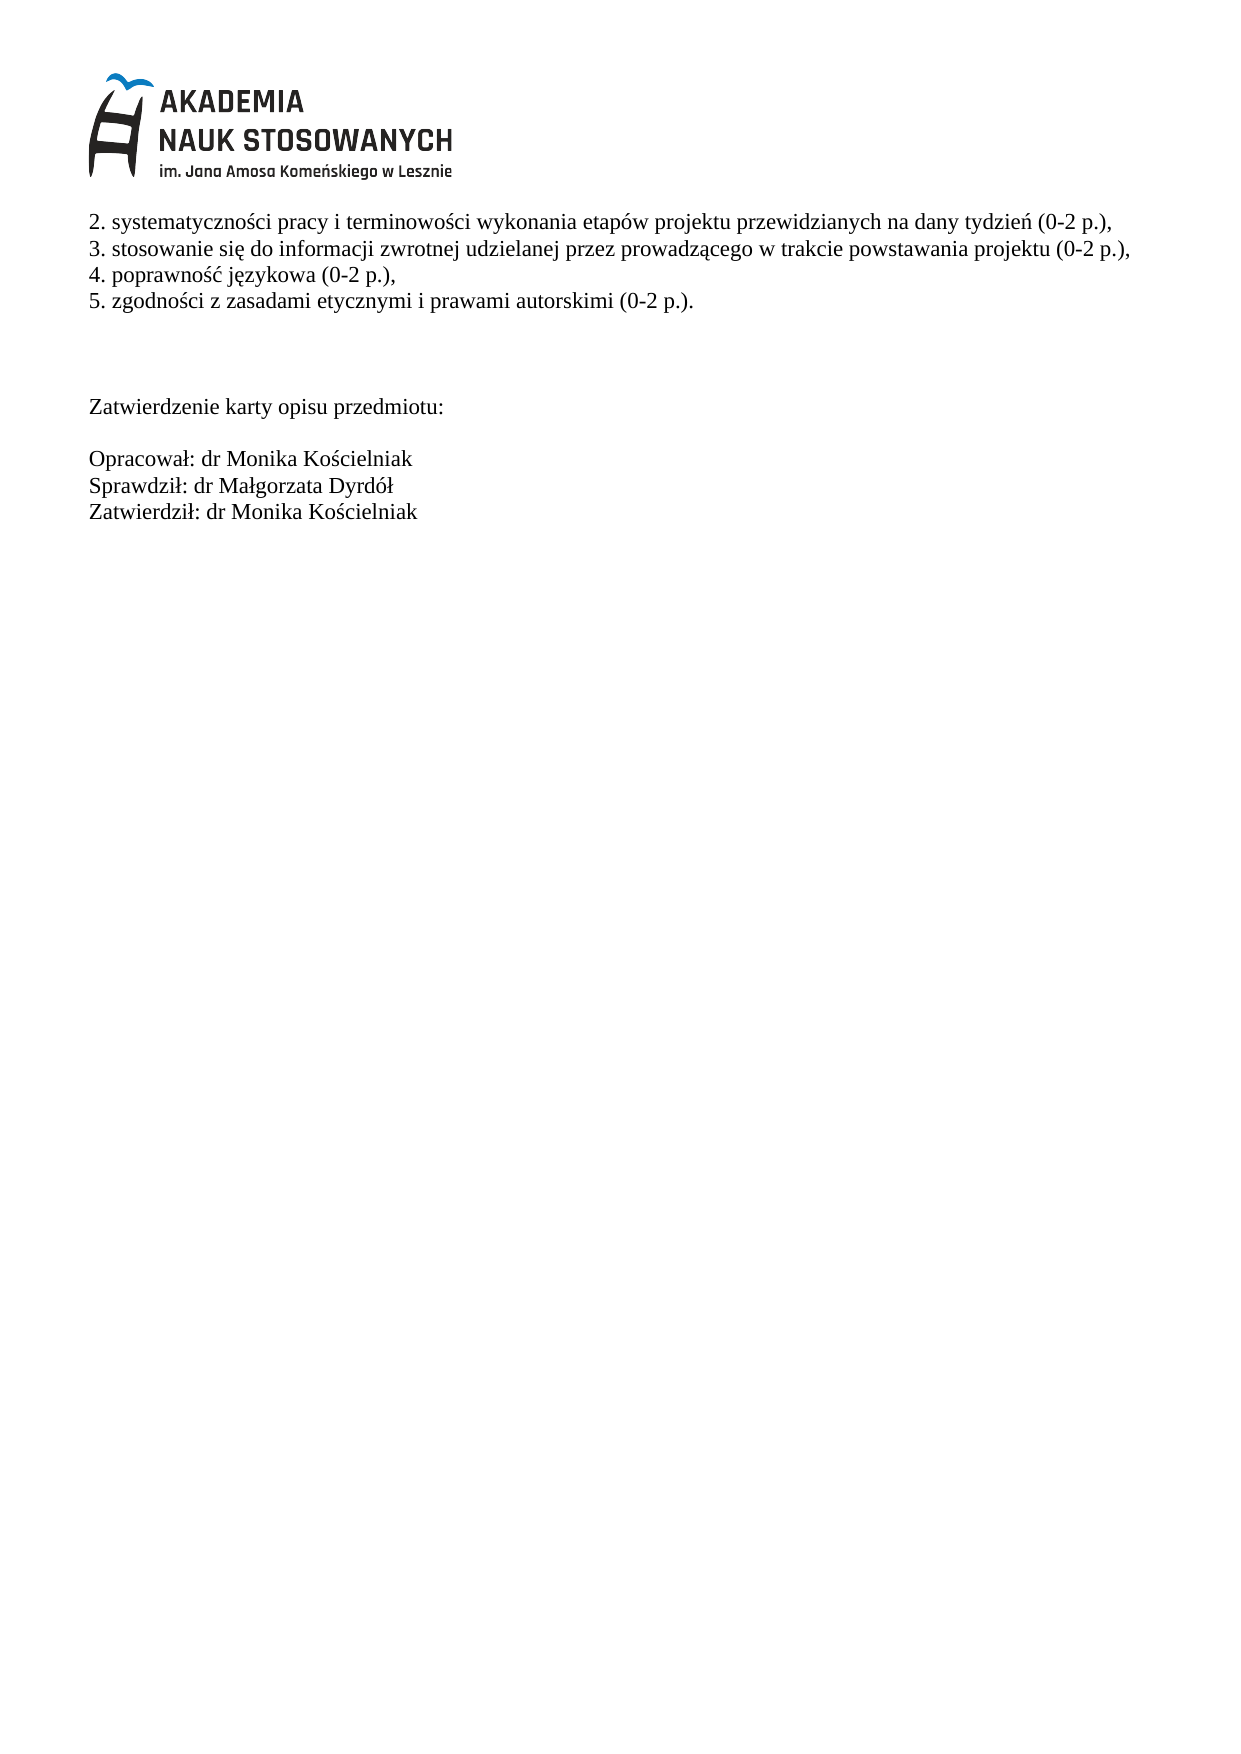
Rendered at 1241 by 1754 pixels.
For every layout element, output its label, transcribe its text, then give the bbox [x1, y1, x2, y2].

list Zatwierdzenie karty opisu przedmiotu: [89, 393, 1152, 419]
list Zatwierdził: dr Monika Kościelniak [89, 498, 1152, 524]
list Opracował: dr Monika Kościelniak [89, 446, 1152, 472]
text 2. systematyczności pracy i terminowości wykonania etapów projektu przewidzianych na dany tydzień (0-2 p.), [89, 208, 1152, 235]
picture [88, 73, 452, 180]
text 5. zgodności z zasadami etycznymi i prawami autorskimi (0-2 p.). [89, 287, 1152, 314]
list Sprawdził: dr Małgorzata Dyrdół [89, 472, 1152, 498]
text 3. stosowanie się do informacji zwrotnej udzielanej przez prowadzącego w trakcie powstawania projektu (0-2 p.), [89, 235, 1152, 261]
text 4. poprawność językowa (0-2 p.), [89, 261, 1152, 287]
